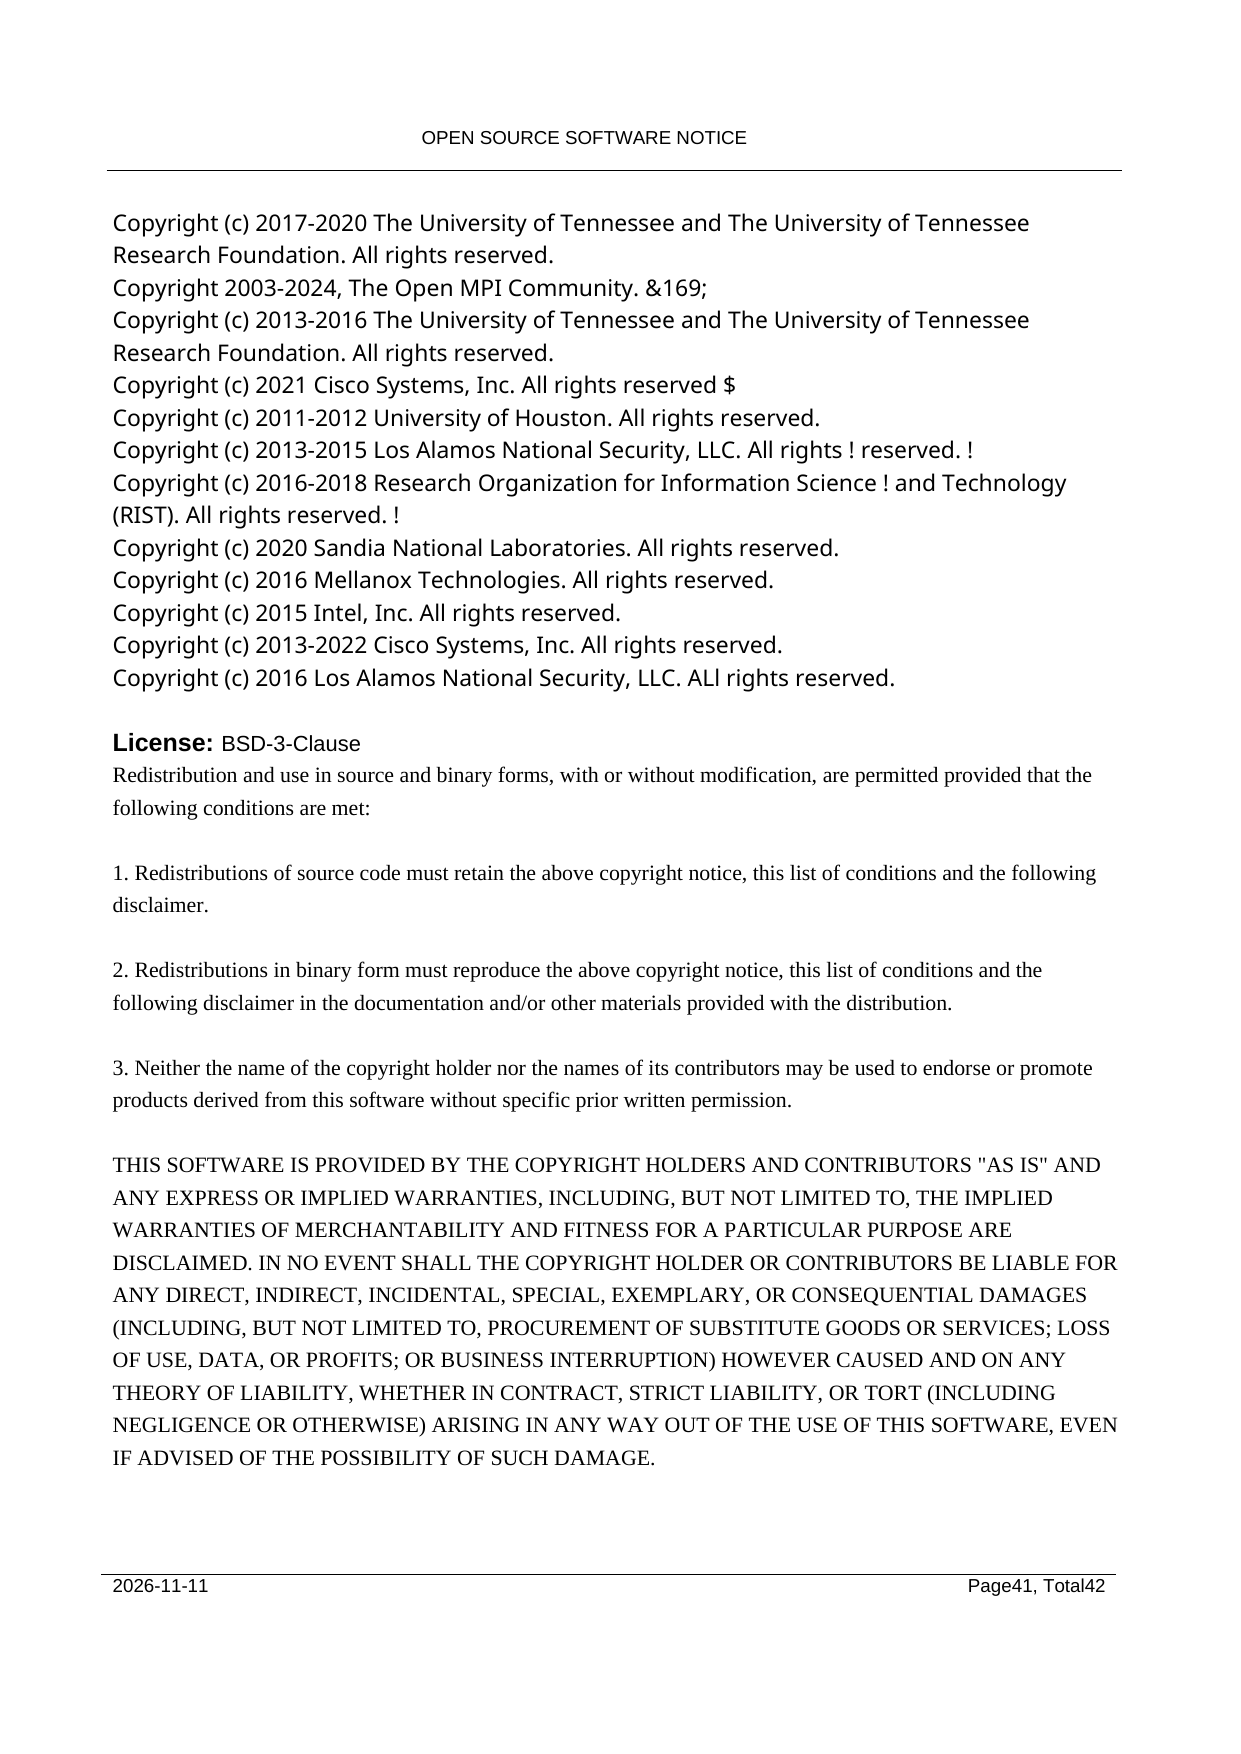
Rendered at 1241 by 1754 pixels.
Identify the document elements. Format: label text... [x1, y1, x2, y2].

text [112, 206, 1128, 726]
text License: BSD-3-Clause [112, 726, 1128, 759]
text Redistribution and use in source and binary forms, with or without modification, are permitted provided that the following conditions are met: 1. Redistributions of source code must retain the above copyright notice, this list of conditions and the following disclaimer. 2. Redistributions in binary form must reproduce the above copyright notice, this list of conditions and the following disclaimer in the documentation and/or other materials provided with the distribution. 3. Neither the name of the copyright holder nor the names of its contributors may be used to endorse or promote products derived from this software without specific prior written permission. THIS SOFTWARE IS PROVIDED BY THE COPYRIGHT HOLDERS AND CONTRIBUTORS "AS IS" AND ANY EXPRESS OR IMPLIED WARRANTIES, INCLUDING, BUT NOT LIMITED TO, THE IMPLIED WARRANTIES OF MERCHANTABILITY AND FITNESS FOR A PARTICULAR PURPOSE ARE DISCLAIMED. IN NO EVENT SHALL THE COPYRIGHT HOLDER OR CONTRIBUTORS BE LIABLE FOR ANY DIRECT, INDIRECT, INCIDENTAL, SPECIAL, EXEMPLARY, OR CONSEQUENTIAL DAMAGES (INCLUDING, BUT NOT LIMITED TO, PROCUREMENT OF SUBSTITUTE GOODS OR SERVICES; LOSS OF USE, DATA, OR PROFITS; OR BUSINESS INTERRUPTION) HOWEVER CAUSED AND ON ANY THEORY OF LIABILITY, WHETHER IN CONTRACT, STRICT LIABILITY, OR TORT (INCLUDING NEGLIGENCE OR OTHERWISE) ARISING IN ANY WAY OUT OF THE USE OF THIS SOFTWARE, EVEN IF ADVISED OF THE POSSIBILITY OF SUCH DAMAGE. [112, 759, 1128, 1506]
